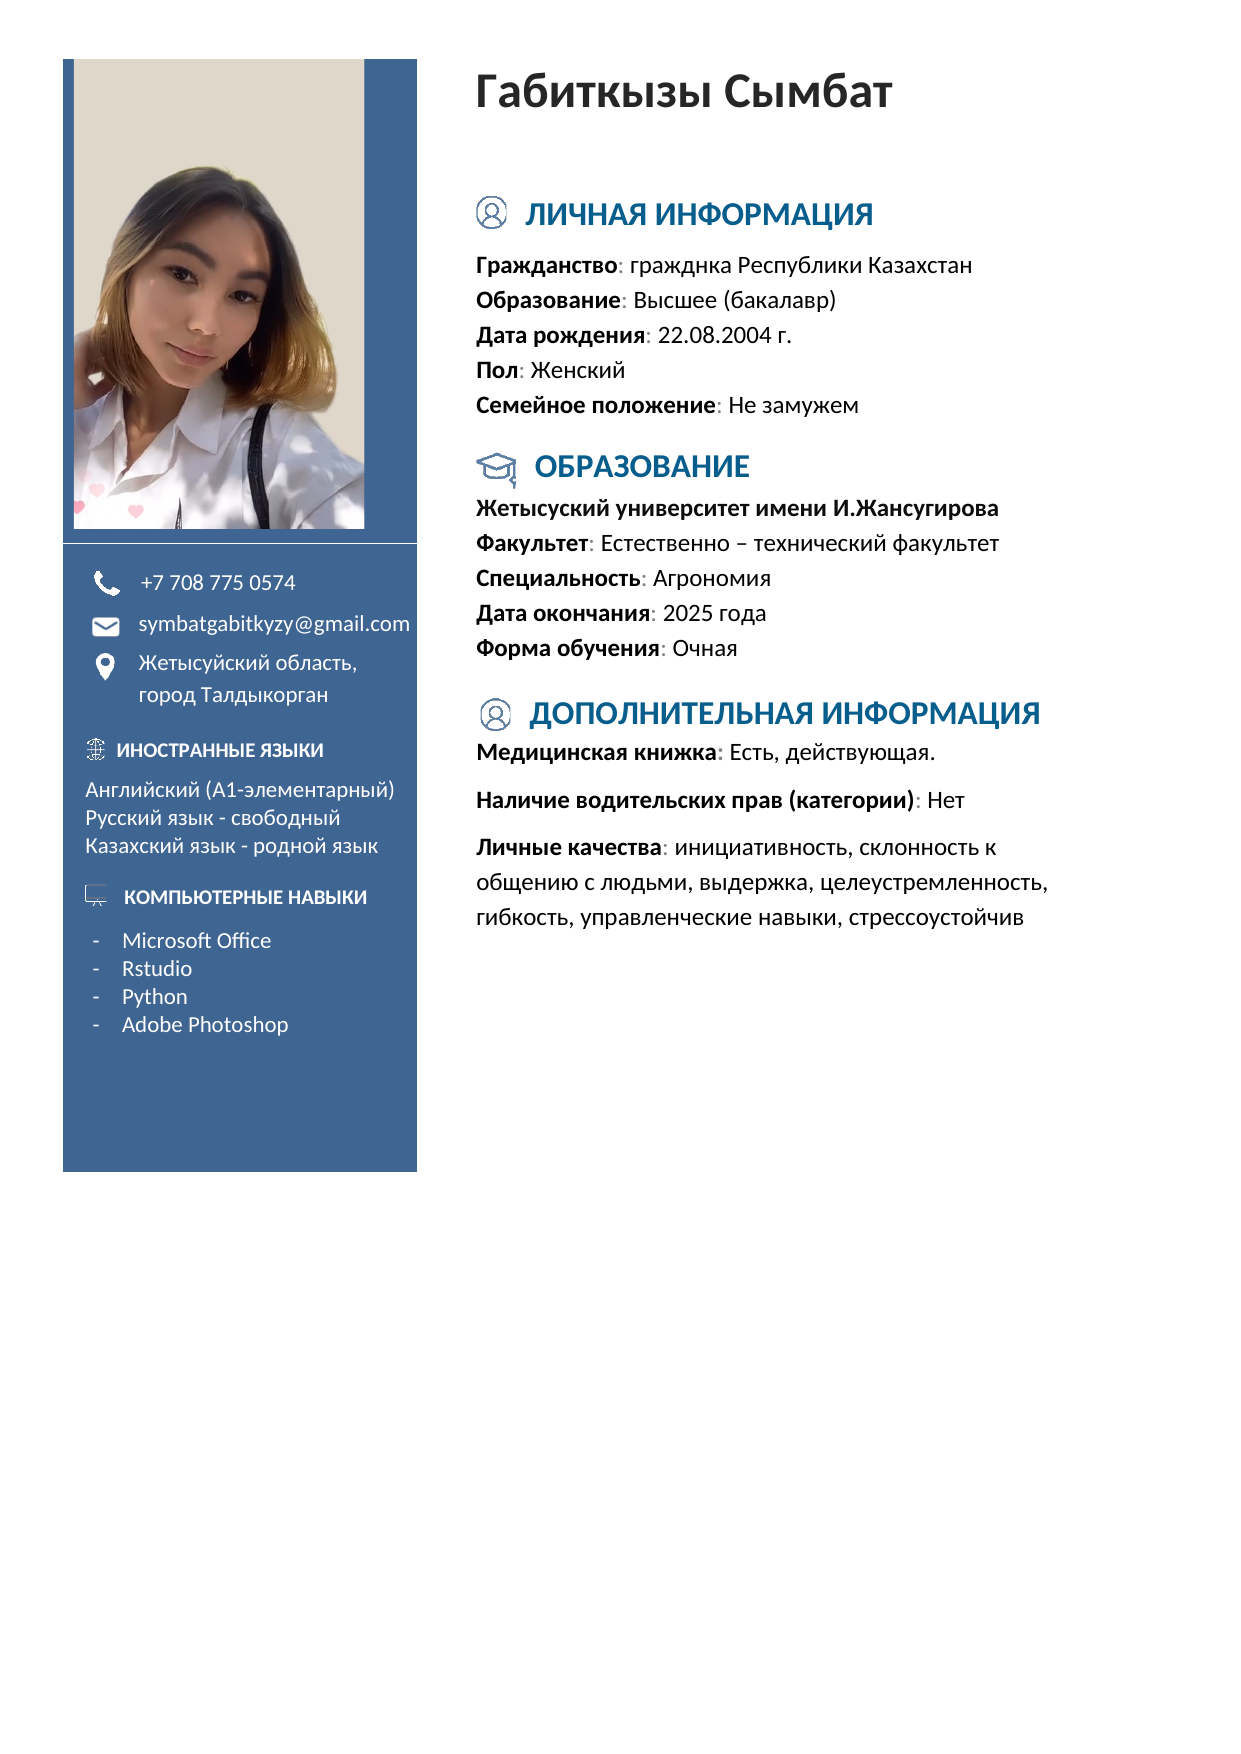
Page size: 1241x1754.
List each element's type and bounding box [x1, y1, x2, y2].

table_cell [63, 528, 417, 543]
picture [475, 196, 506, 227]
picture [90, 568, 123, 600]
picture [87, 738, 107, 758]
picture [475, 448, 516, 489]
picture [95, 652, 115, 682]
table_cell [63, 544, 417, 1172]
table_header [365, 59, 417, 528]
picture [73, 59, 365, 529]
table_header [417, 59, 1160, 1172]
table_header [63, 59, 73, 528]
picture [479, 698, 511, 729]
picture [92, 614, 120, 640]
picture [84, 882, 107, 905]
